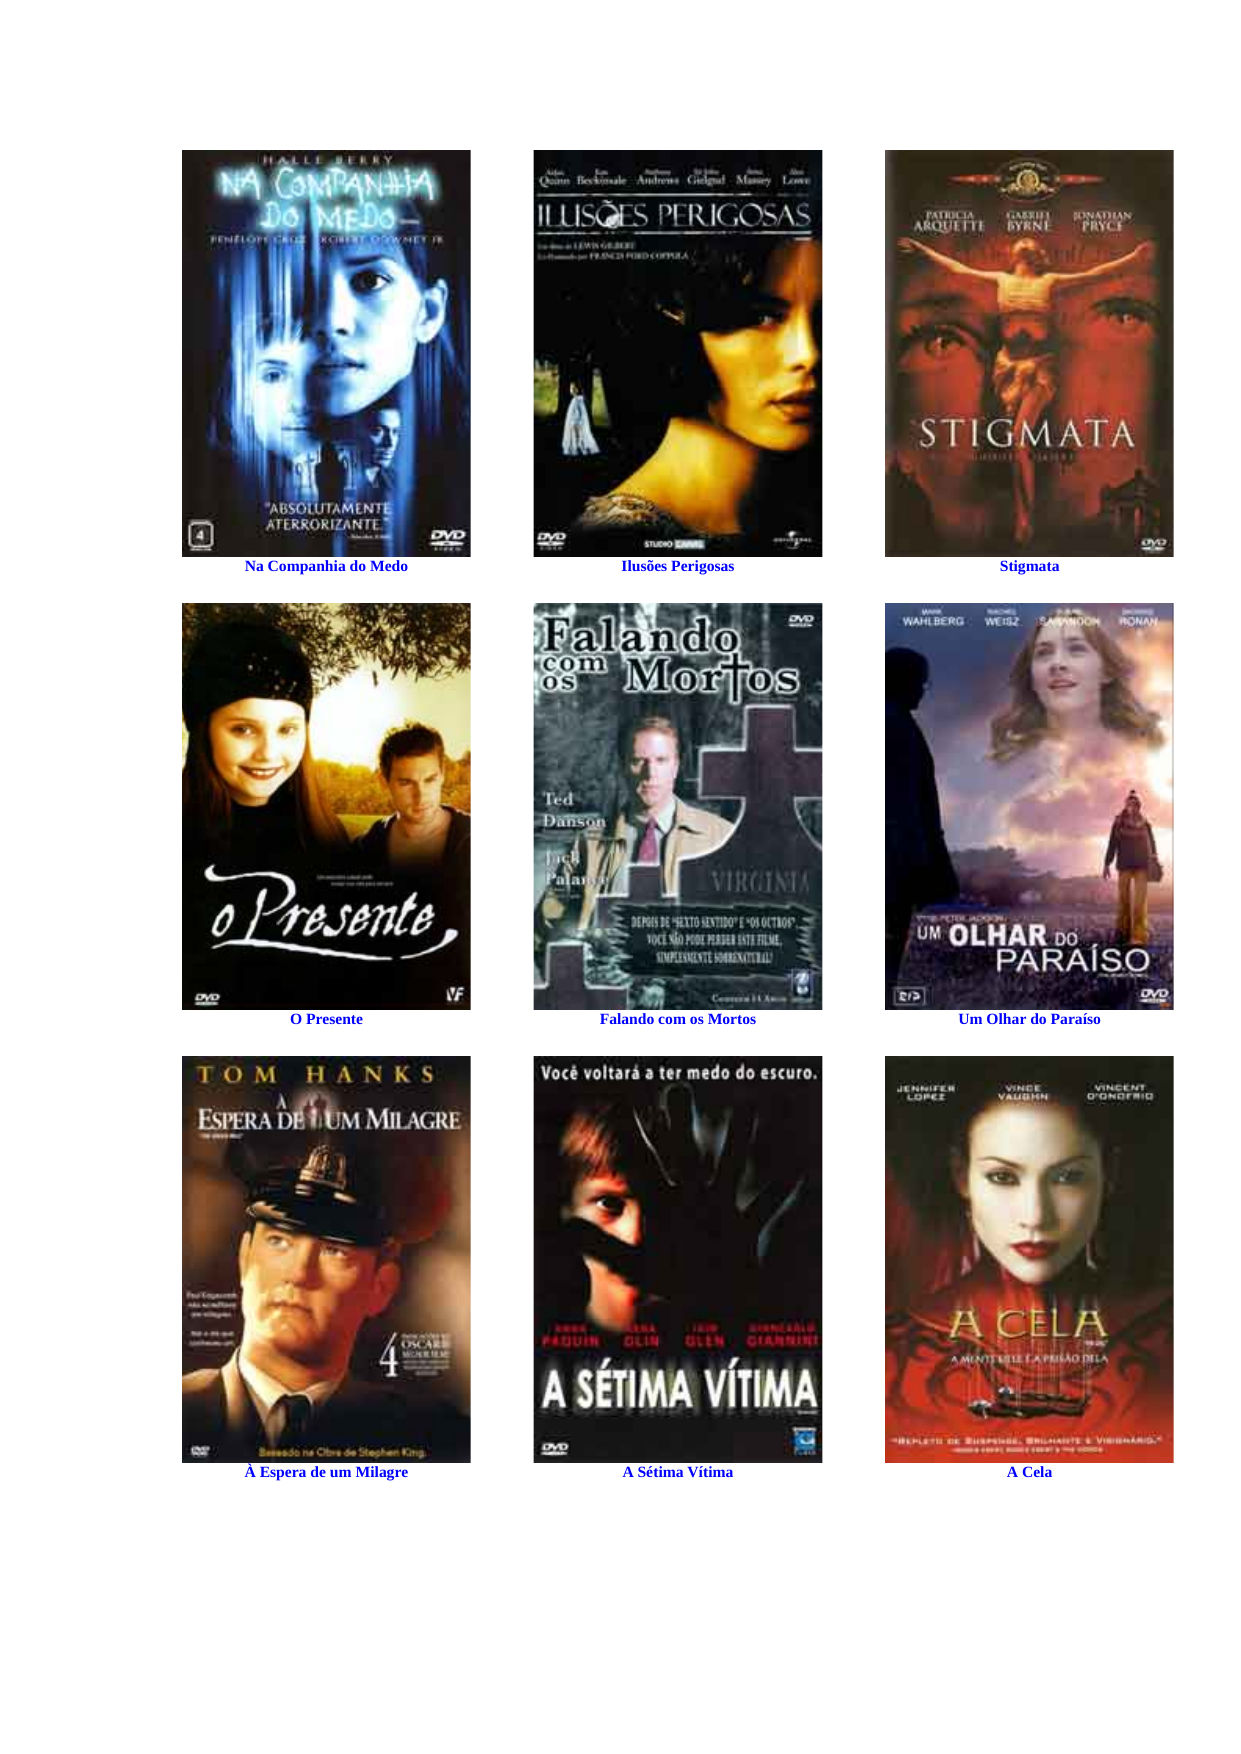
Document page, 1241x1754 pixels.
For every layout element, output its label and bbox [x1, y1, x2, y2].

picture [182, 603, 471, 1010]
picture [885, 603, 1174, 1010]
picture [885, 150, 1174, 557]
picture [182, 150, 471, 557]
picture [533, 1056, 823, 1463]
picture [182, 1056, 471, 1463]
table_header [148, 148, 1211, 1512]
picture [885, 1056, 1174, 1463]
picture [533, 603, 823, 1010]
picture [533, 150, 823, 557]
